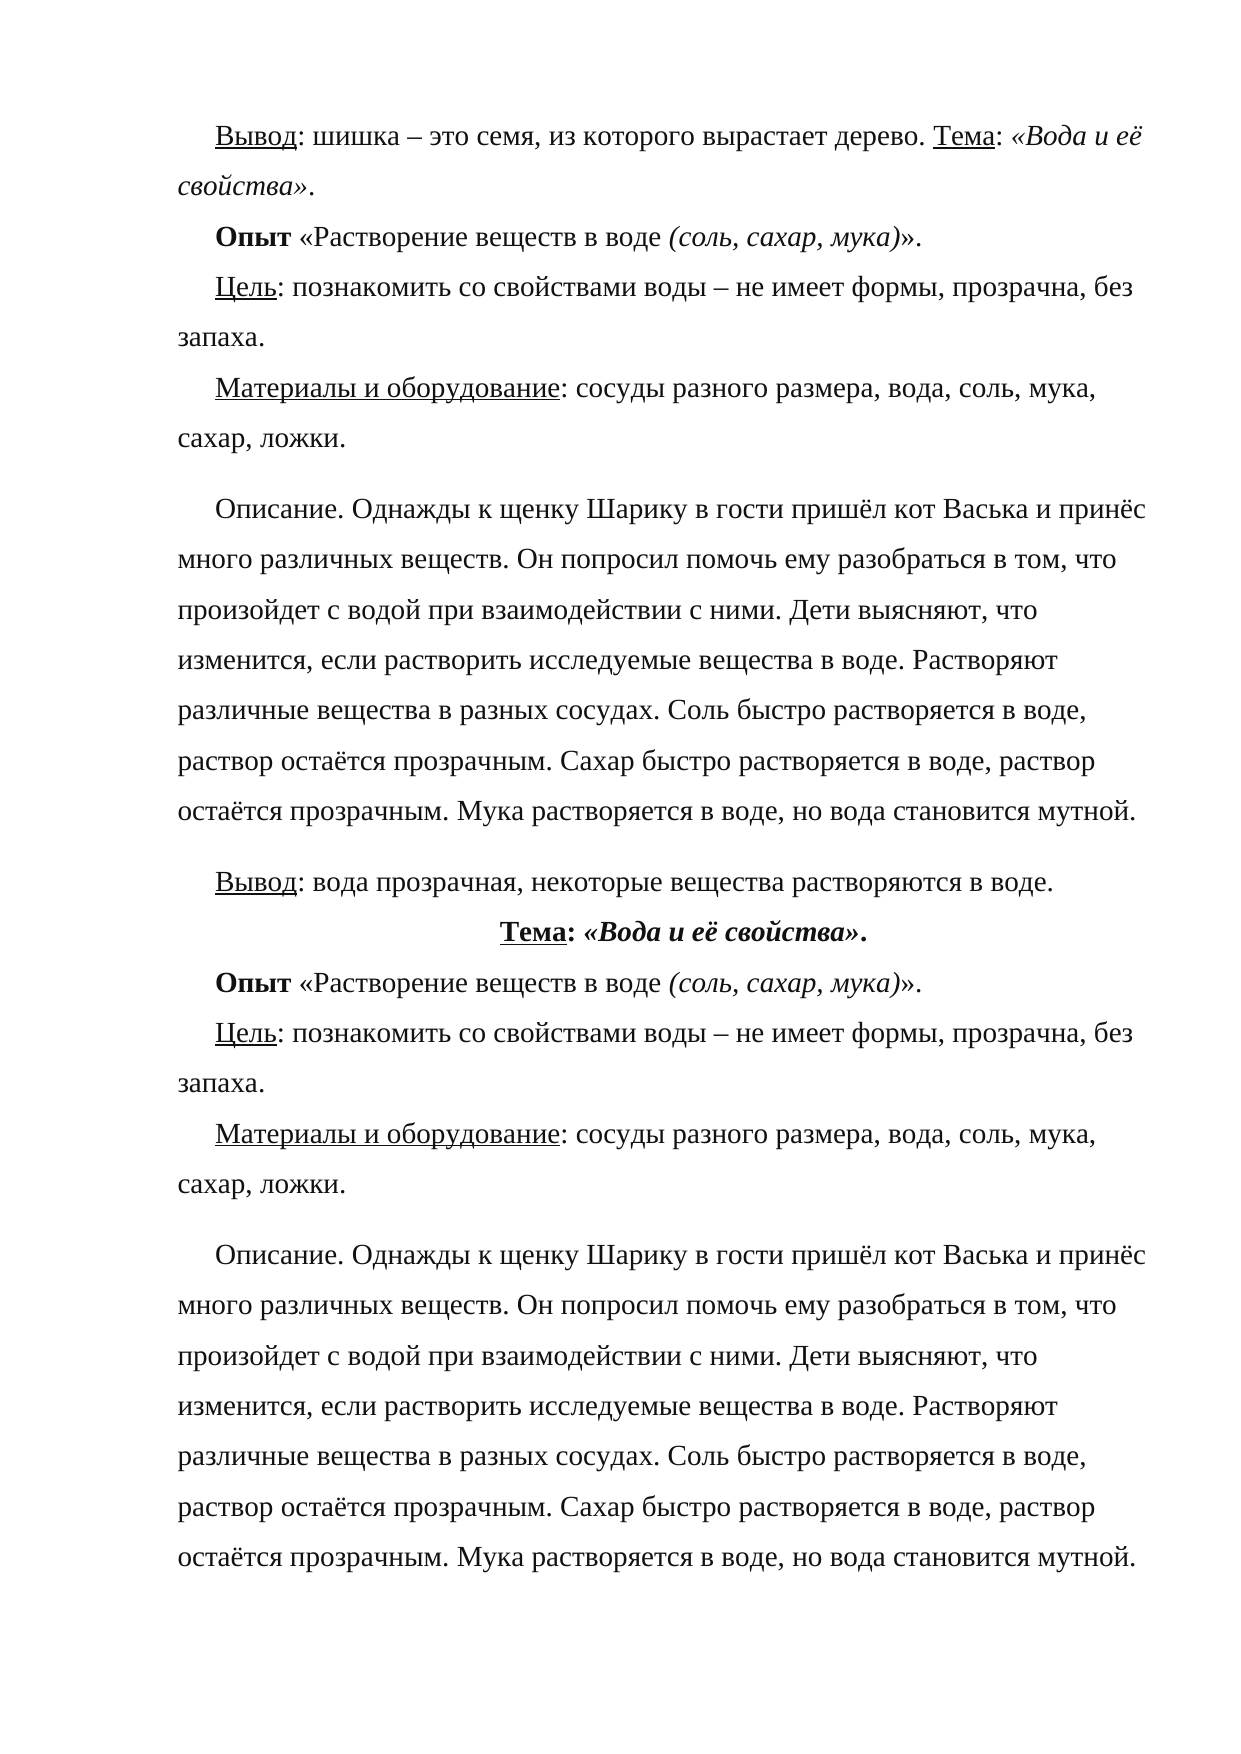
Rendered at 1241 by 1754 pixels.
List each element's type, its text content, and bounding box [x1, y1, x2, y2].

text Цель: познакомить со свойствами воды – не имеет формы, прозрачна, без запаха. [177, 269, 1152, 353]
text Опыт «Растворение веществ в воде (соль, сахар, мука)». [177, 965, 1152, 998]
text Цель: познакомить со свойствами воды – не имеет формы, прозрачна, без запаха. [177, 1015, 1152, 1099]
text Материалы и оборудование: сосуды разного размера, вода, соль, мука, сахар, ложки. [177, 1116, 1152, 1199]
text Тема: «Вода и её свойства». [177, 914, 1152, 948]
text Опыт «Растворение веществ в воде (соль, сахар, мука)». [177, 219, 1152, 252]
text Материалы и оборудование: сосуды разного размера, вода, соль, мука, сахар, ложки. [177, 370, 1152, 453]
text Вывод: шишка – это семя, из которого вырастает дерево. Тема: «Вода и её свойства». [177, 118, 1152, 202]
text Вывод: вода прозрачная, некоторые вещества растворяются в воде. [177, 864, 1152, 898]
text Описание. Однажды к щенку Шарику в гости пришёл кот Васька и принёс много различных веществ. Он попросил помочь ему разобраться в том, что произойдет с водой при взаимодействии с ними. Дети выясняют, что изменится, если растворить исследуемые вещества в воде. Растворяют различные вещества в разных сосудах. Соль быстро растворяется в воде, раствор остаётся прозрачным. Сахар быстро растворяется в воде, раствор остаётся прозрачным. Мука растворяется в воде, но вода становится мутной. [177, 491, 1152, 827]
text Описание. Однажды к щенку Шарику в гости пришёл кот Васька и принёс много различных веществ. Он попросил помочь ему разобраться в том, что произойдет с водой при взаимодействии с ними. Дети выясняют, что изменится, если растворить исследуемые вещества в воде. Растворяют различные вещества в разных сосудах. Соль быстро растворяется в воде, раствор остаётся прозрачным. Сахар быстро растворяется в воде, раствор остаётся прозрачным. Мука растворяется в воде, но вода становится мутной. [177, 1237, 1152, 1573]
